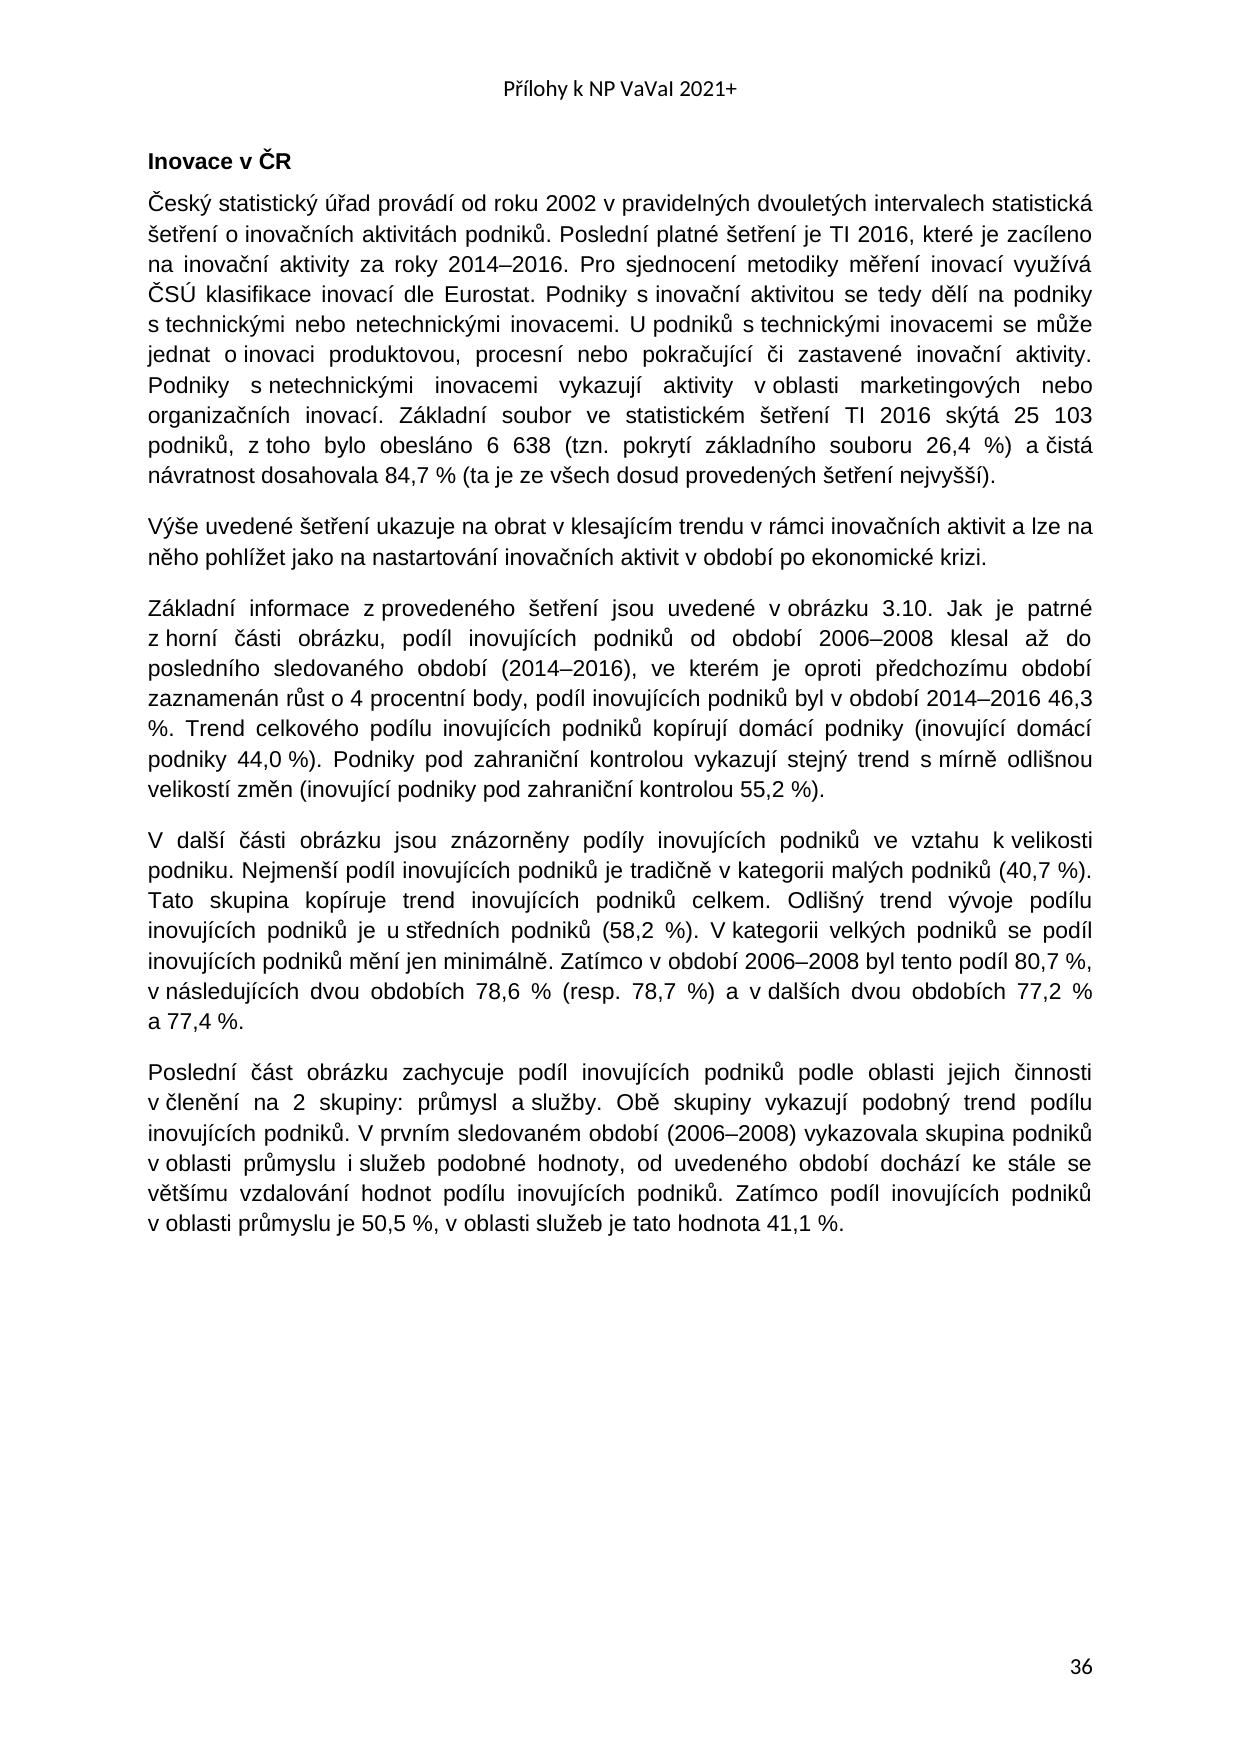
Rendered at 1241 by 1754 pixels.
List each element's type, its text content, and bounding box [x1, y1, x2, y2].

text V další části obrázku jsou znázorněny podíly inovujících podniků ve vztahu k velikosti podniku. Nejmenší podíl inovujících podniků je tradičně v kategorii malých podniků (40,7 %). Tato skupina kopíruje trend inovujících podniků celkem. Odlišný trend vývoje podílu inovujících podniků je u středních podniků (58,2 %). V kategorii velkých podniků se podíl inovujících podniků mění jen minimálně. Zatímco v období 2006–2008 byl tento podíl 80,7 %, v následujících dvou obdobích 78,6 % (resp. 78,7 %) a v dalších dvou obdobích 77,2 % a 77,4 %. [148, 827, 1093, 1034]
text Poslední část obrázku zachycuje podíl inovujících podniků podle oblasti jejich činnosti v členění na 2 skupiny: průmysl a služby. Obě skupiny vykazují podobný trend podílu inovujících podniků. V prvním sledovaném období (2006–2008) vykazovala skupina podniků v oblasti průmyslu i služeb podobné hodnoty, od uvedeného období dochází ke stále se většímu vzdalování hodnot podílu inovujících podniků. Zatímco podíl inovujících podniků v oblasti průmyslu je 50,5 %, v oblasti služeb je tato hodnota 41,1 %. [148, 1059, 1093, 1236]
text Základní informace z provedeného šetření jsou uvedené v obrázku 3.10. Jak je patrné z horní části obrázku, podíl inovujících podniků od období 2006–2008 klesal až do posledního sledovaného období (2014–2016), ve kterém je oproti předchozímu období zaznamenán růst o 4 procentní body, podíl inovujících podniků byl v období 2014–2016 46,3 %. Trend celkového podílu inovujících podniků kopírují domácí podniky (inovující domácí podniky 44,0 %). Podniky pod zahraniční kontrolou vykazují stejný trend s mírně odlišnou velikostí změn (inovující podniky pod zahraniční kontrolou 55,2 %). [148, 594, 1093, 802]
text Výše uvedené šetření ukazuje na obrat v klesajícím trendu v rámci inovačních aktivit a lze na něho pohlížet jako na nastartování inovačních aktivit v období po ekonomické krizi. [148, 513, 1093, 570]
list Inovace v ČR [148, 148, 1093, 174]
text Český statistický úřad provádí od roku 2002 v pravidelných dvouletých intervalech statistická šetření o inovačních aktivitách podniků. Poslední platné šetření je TI 2016, které je zacíleno na inovační aktivity za roky 2014–2016. Pro sjednocení metodiky měření inovací využívá ČSÚ klasifikace inovací dle Eurostat. Podniky s inovační aktivitou se tedy dělí na podniky s technickými nebo netechnickými inovacemi. U podniků s technickými inovacemi se může jednat o inovaci produktovou, procesní nebo pokračující či zastavené inovační aktivity. Podniky s netechnickými inovacemi vykazují aktivity v oblasti marketingových nebo organizačních inovací. Základní soubor ve statistickém šetření TI 2016 skýtá 25 103 podniků, z toho bylo obesláno 6 638 (tzn. pokrytí základního souboru 26,4 %) a čistá návratnost dosahovala 84,7 % (ta je ze všech dosud provedených šetření nejvyšší). [148, 190, 1093, 488]
